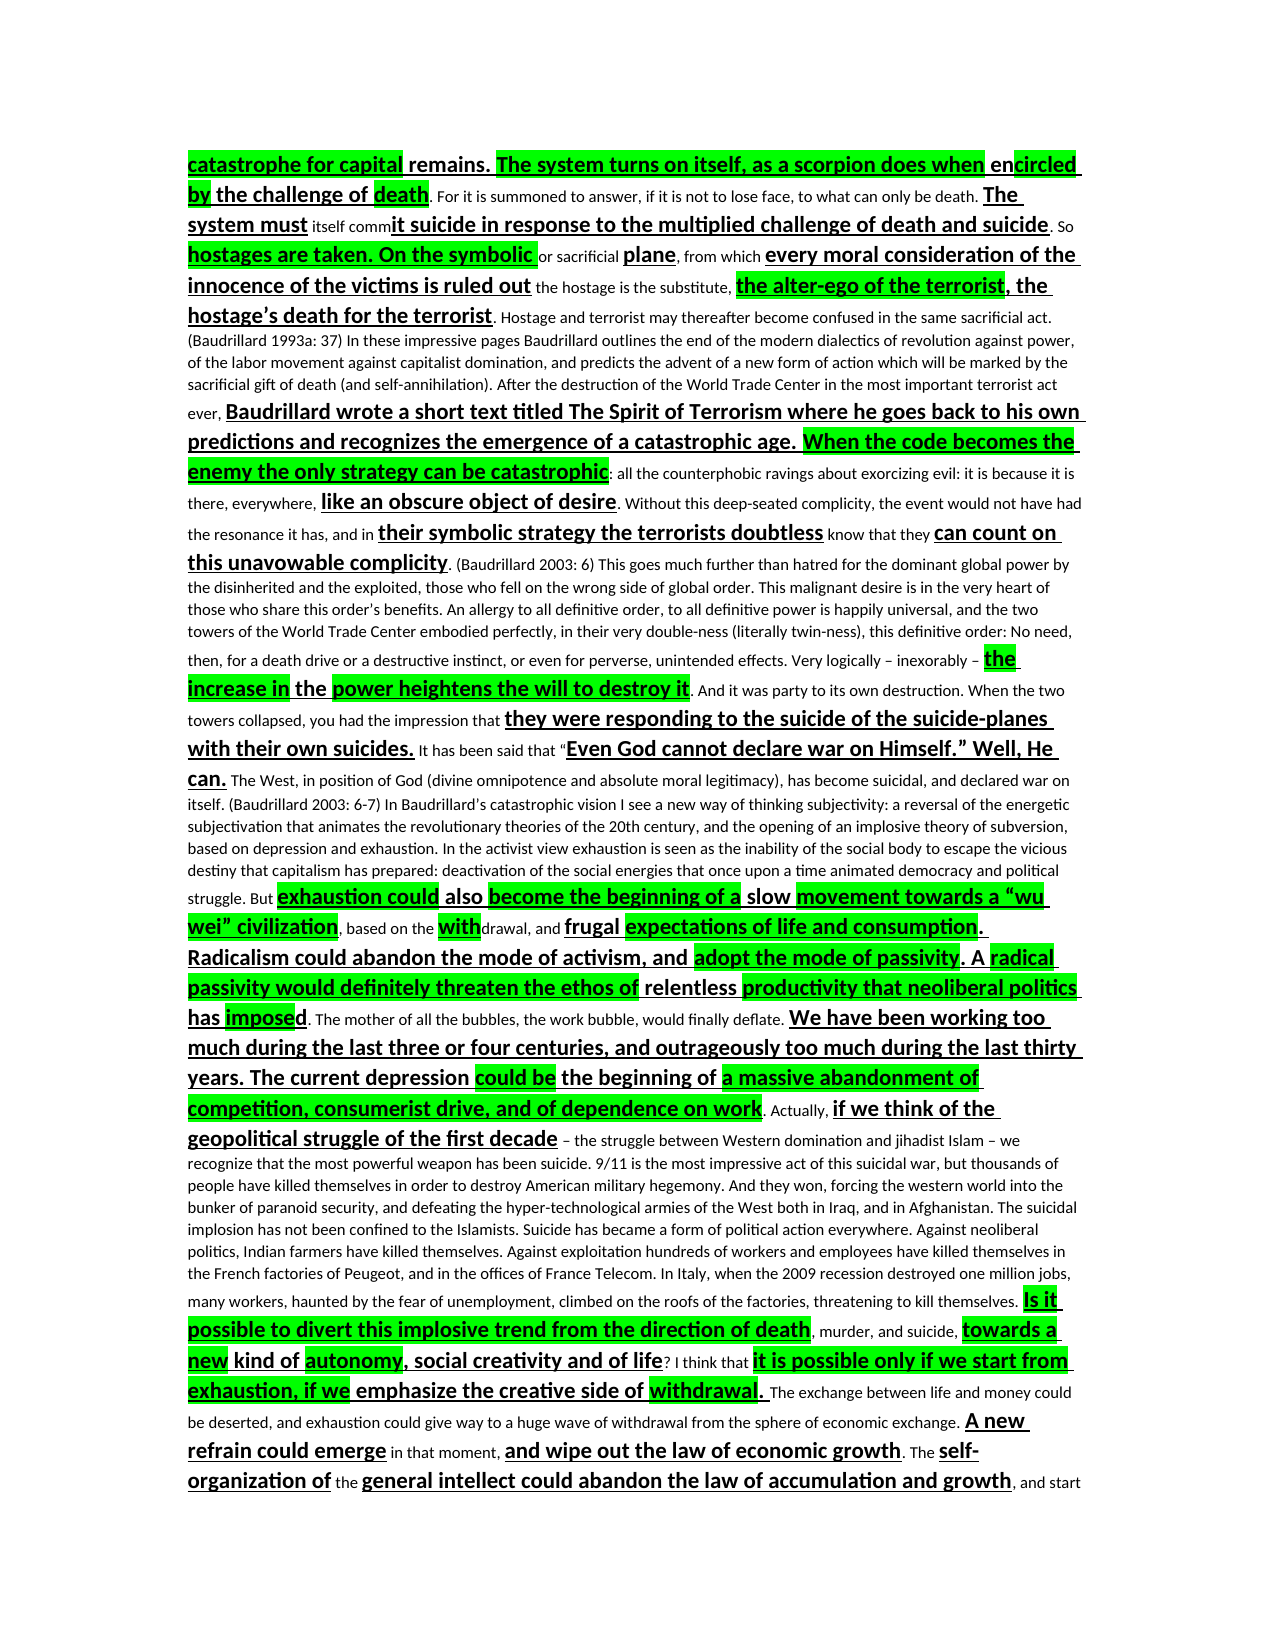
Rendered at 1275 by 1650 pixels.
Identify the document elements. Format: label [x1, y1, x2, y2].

text [187, 150, 1087, 1495]
